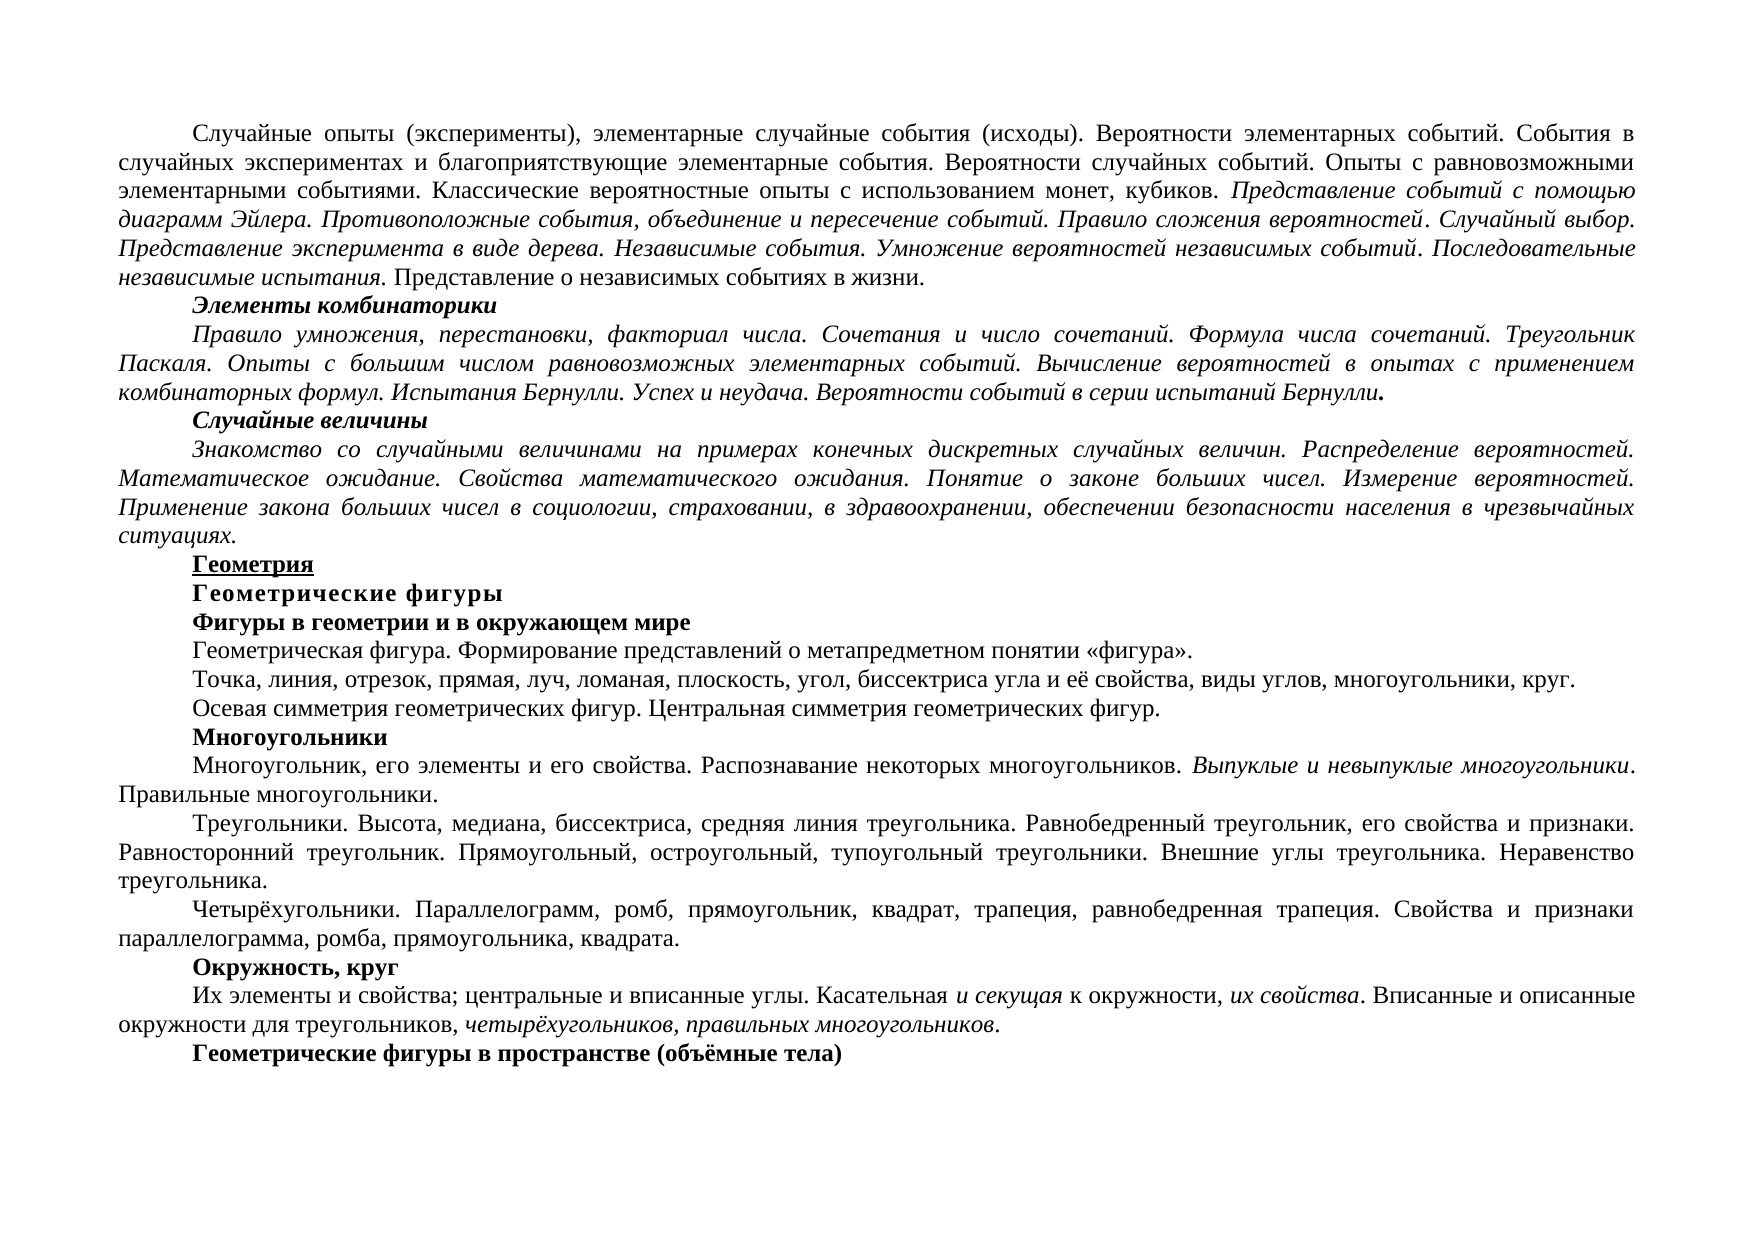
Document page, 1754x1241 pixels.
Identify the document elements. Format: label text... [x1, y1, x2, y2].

text Геометрические фигуры в пространстве (объёмные тела) [118, 1038, 1636, 1067]
text Геометрическая фигура. Формирование представлений о метапредметном понятии «фигура». [118, 636, 1636, 664]
text Знакомство со случайными величинами на примерах конечных дискретных случайных величин. Распределение вероятностей. Математическое ожидание. Свойства математического ожидания. Понятие о законе больших чисел. Измерение вероятностей. Применение закона больших чисел в социологии, страховании, в здравоохранении, обеспечении безопасности населения в чрезвычайных ситуациях. [118, 434, 1636, 549]
text Многоугольники [118, 722, 1636, 751]
text Правило умножения, перестановки, факториал числа. Сочетания и число сочетаний. Формула числа сочетаний. Треугольник Паскаля. Опыты с большим числом равновозможных элементарных событий. Вычисление вероятностей в опытах с применением комбинаторных формул. Испытания Бернулли. Успех и неудача. Вероятности событий в серии испытаний Бернулли. [118, 319, 1636, 406]
list Геометрические фигуры [118, 578, 1636, 607]
text Точка, линия, отрезок, прямая, луч, ломаная, плоскость, угол, биссектриса угла и её свойства, виды углов, многоугольники, круг. [118, 664, 1636, 693]
text Случайные опыты (эксперименты), элементарные случайные события (исходы). Вероятности элементарных событий. События в случайных экспериментах и благоприятствующие элементарные события. Вероятности случайных событий. Опыты с равновозможными элементарными событиями. Классические вероятностные опыты с использованием монет, кубиков. Представление событий с помощью диаграмм Эйлера. Противоположные события, объединение и пересечение событий. Правило сложения вероятностей. Случайный выбор. Представление эксперимента в виде дерева. Независимые события. Умножение вероятностей независимых событий. Последовательные независимые испытания. Представление о независимых событиях в жизни. [118, 118, 1636, 291]
text Геометрия [118, 549, 1636, 578]
text Четырёхугольники. Параллелограмм, ромб, прямоугольник, квадрат, трапеция, равнобедренная трапеция. Свойства и признаки параллелограмма, ромба, прямоугольника, квадрата. [118, 894, 1636, 952]
text Элементы комбинаторики [118, 291, 1636, 319]
text Случайные величины [118, 406, 1636, 434]
text Треугольники. Высота, медиана, биссектриса, средняя линия треугольника. Равнобедренный треугольник, его свойства и признаки. Равносторонний треугольник. Прямоугольный, остроугольный, тупоугольный треугольники. Внешние углы треугольника. Неравенство треугольника. [118, 808, 1636, 894]
text Окружность, круг [118, 952, 1636, 981]
text Фигуры в геометрии и в окружающем мире [118, 607, 1636, 636]
text Осевая симметрия геометрических фигур. Центральная симметрия геометрических фигур. [118, 693, 1636, 722]
text Многоугольник, его элементы и его свойства. Распознавание некоторых многоугольников. Выпуклые и невыпуклые многоугольники. Правильные многоугольники. [118, 751, 1636, 808]
text Их элементы и свойства; центральные и вписанные углы. Касательная и секущая к окружности, их свойства. Вписанные и описанные окружности для треугольников, четырёхугольников, правильных многоугольников. [118, 981, 1636, 1038]
